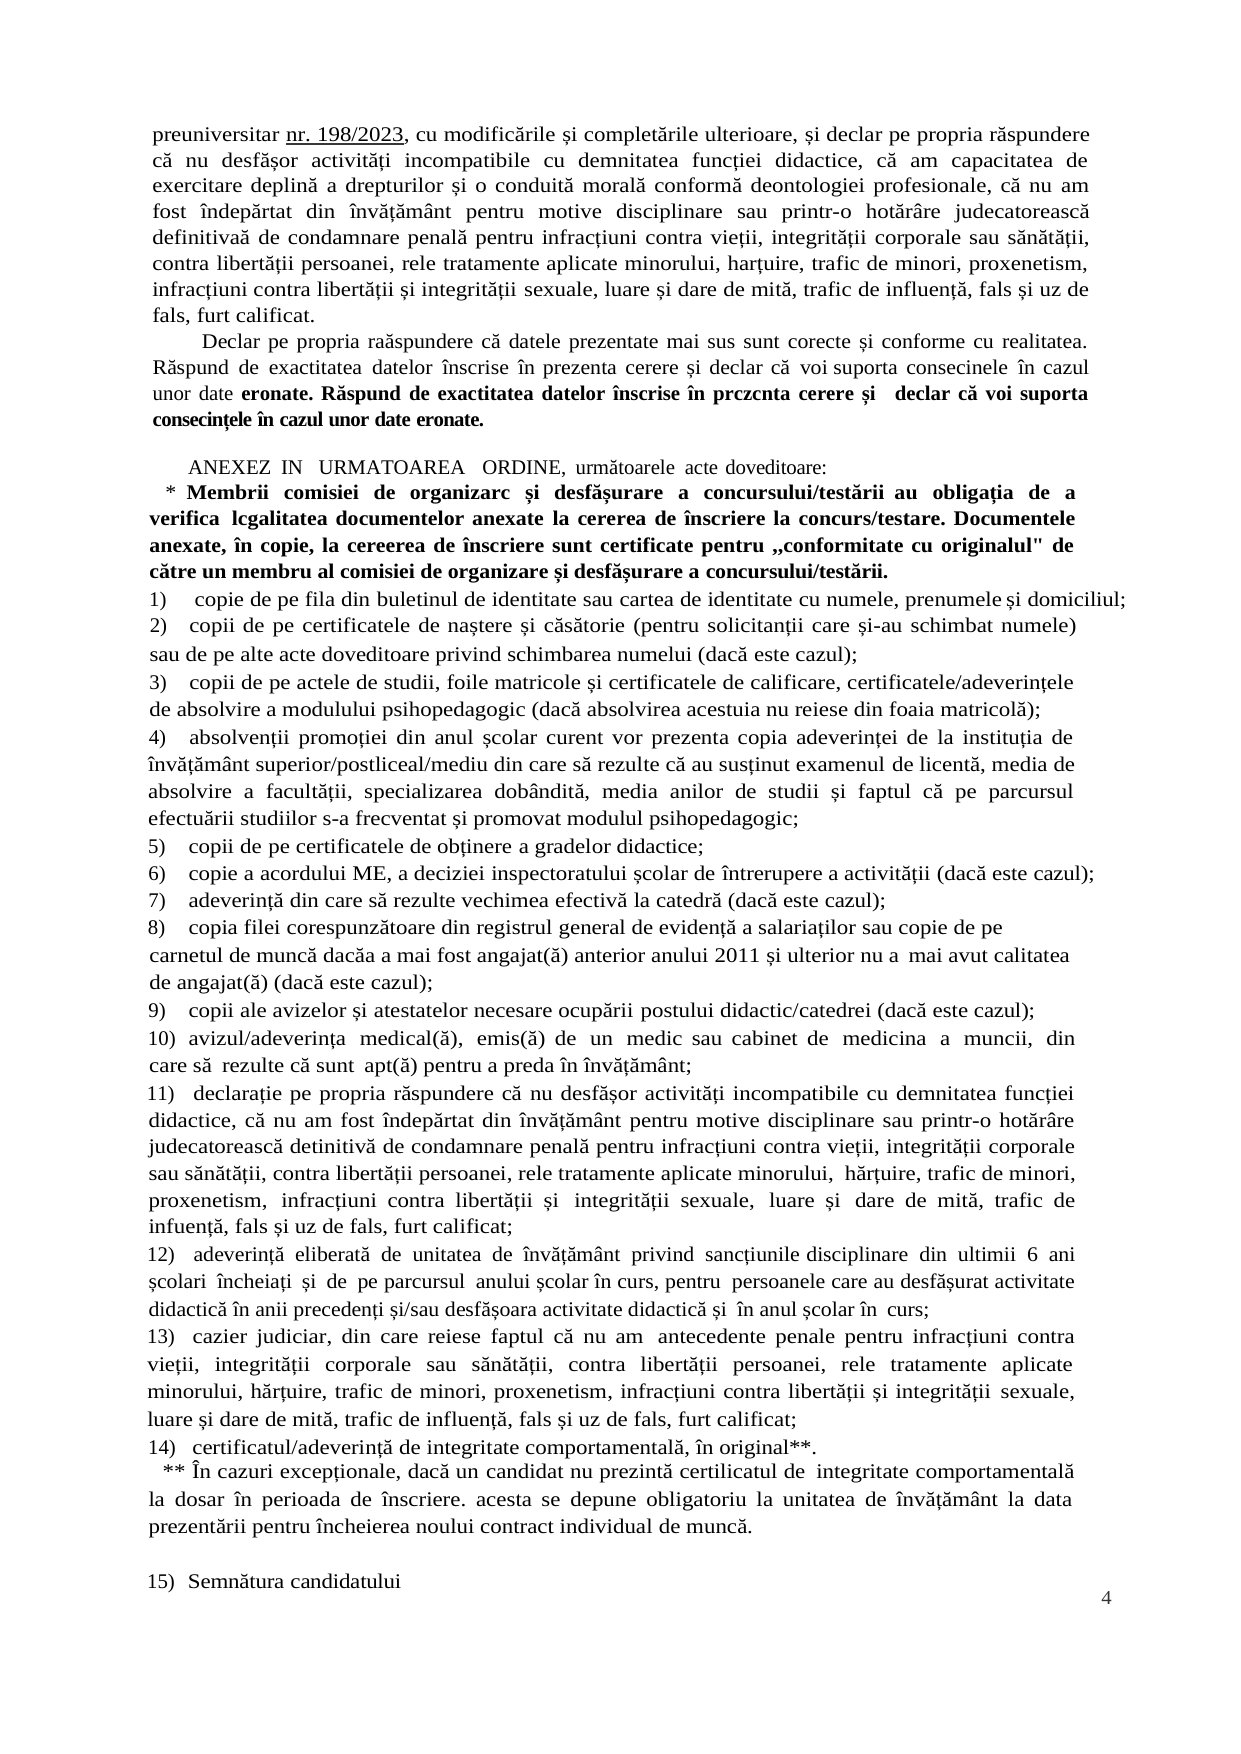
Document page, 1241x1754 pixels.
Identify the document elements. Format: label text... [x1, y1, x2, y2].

list cazier judiciar, din care reiese faptul că nu am antecedente penale pentru infracțiuni contra vieții, integrității corporale sau sănătății, contra libertății persoanei, rele tratamente aplicate minorului, hărțuire, trafic de minori, proxenetism, infracțiuni contra libertății și integrității sexuale, luare și dare de mită, trafic de influență, fals și uz de fals, furt calificat; [147, 1324, 1075, 1431]
text ** În cazuri excepționale, dacă un candidat nu prezintă certilicatul de integritate comportamentală la dosar în perioada de înscriere. acesta se depune obligatoriu la unitatea de învățământ la data prezentării pentru încheierea noului contract individual de muncă. [148, 1459, 1074, 1538]
list adeverință eliberată de unitatea de învățământ privind sancțiunile disciplinare din ultimii 6 ani școlari încheiați și de pe parcursul anului școlar în curs, pentru persoanele care au desfășurat activitate didactică în anii precedenți și/sau desfășoara activitate didactică și în anul școlar în curs; [147, 1241, 1076, 1321]
list copii de pe actele de studii, foile matricole și certificatele de calificare, certificatele/adeverințele de absolvire a modulului psihopedagogic (dacă absolvirea acestuia nu reiese din foaia matricolă); [149, 669, 1075, 721]
list copia filei corespunzătoare din registrul general de evidență a salariaților sau copie de pe carnetul de muncă dacăa a mai fost angajat(ă) anterior anului 2011 și ulterior nu a mai avut calitatea de angajat(ă) (dacă este cazul); [148, 915, 1074, 994]
text ANEXEZ IN URMATOAREA ORDINE, următoarele acte doveditoare: [188, 455, 1165, 479]
list avizul/adeverința medical(ă), emis(ă) de un medic sau cabinet de medicina a muncii, din care să rezulte că sunt apt(ă) pentru a preda în învățământ; [148, 1026, 1075, 1077]
text Declar pe propria raăspundere că datele prezentate mai sus sunt corecte și conforme cu realitatea. Răspund de exactitatea datelor înscrise în prezenta cerere și declar că voi suporta consecinele în cazul unor date eronate. Răspund de exactitatea datelor înscrise în prczcnta cerere și declar că voi suporta consecințele în cazul unor date eronate. [152, 329, 1089, 431]
list copii ale avizelor și atestatelor necesare ocupării postului didactic/catedrei (dacă este cazul); [148, 998, 1165, 1022]
list copie a acordului ME, a deciziei inspectoratului școlar de întrerupere a activității (dacă este cazul); [148, 861, 1165, 885]
list copii de pe certificatele de naștere și căsătorie (pentru solicitanții care și-au schimbat numele) sau de pe alte acte doveditoare privind schimbarea numelui (dacă este cazul); [149, 613, 1077, 666]
list absolvenții promoției din anul școlar curent vor prezenta copia adeverinței de la instituția de învățământ superior/postliceal/mediu din care să rezulte că au susținut examenul de licentă, media de absolvire a facultății, specializarea dobândită, media anilor de studii și faptul că pe parcursul efectuării studiilor s-a frecventat și promovat modulul psihopedagogic; [148, 725, 1075, 830]
list declarație pe propria răspundere că nu desfășor activități incompatibile cu demnitatea funcției didactice, că nu am fost îndepărtat din învățământ pentru motive disciplinare sau printr-o hotărâre judecatorească detinitivă de condamnare penală pentru infracțiuni contra vieții, integrității corporale sau sănătății, contra libertății persoanei, rele tratamente aplicate minorului, hărțuire, trafic de minori, proxenetism, infracțiuni contra libertății și integrității sexuale, luare și dare de mită, trafic de infuență, fals și uz de fals, furt calificat; [147, 1081, 1076, 1238]
list adeverință din care să rezulte vechimea efectivă la catedră (dacă este cazul); [148, 888, 1165, 912]
list copii de pe certificatele de obținere a gradelor didactice; [148, 833, 1165, 858]
text preuniversitar nr. 198/2023, cu modificările și completările ulterioare, și declar pe propria răspundere că nu desfășor activități incompatibile cu demnitatea funcției didactice, că am capacitatea de exercitare deplină a drepturilor și o conduită morală conformă deontologiei profesionale, că nu am fost îndepărtat din învățământ pentru motive disciplinare sau printr-o hotărâre judecatorească definitivaă de condamnare penală pentru infracțiuni contra vieții, integrității corporale sau sănătății, contra libertății persoanei, rele tratamente aplicate minorului, harțuire, trafic de minori, proxenetism, infracțiuni contra libertății și integrității sexuale, luare și dare de mită, trafic de influență, fals și uz de fals, furt calificat. [152, 122, 1089, 327]
list certificatul/adeverință de integritate comportamentală, în original**. [148, 1435, 1165, 1459]
list copie de pe fila din buletinul de identitate sau cartea de identitate cu numele, prenumele și domiciliul; [149, 587, 1165, 611]
text * Membrii comisiei de organizarc și desfășurare a concursului/testării au obligația de a verifica lcgalitatea documentelor anexate la cererea de înscriere la concurs/testare. Documentele anexate, în copie, la cereerea de înscriere sunt certificate pentru ,,conformitate cu originalul" de către un membru al comisiei de organizare și desfășurare a concursului/testării. [149, 480, 1076, 583]
list Semnătura candidatului [147, 1569, 1165, 1593]
